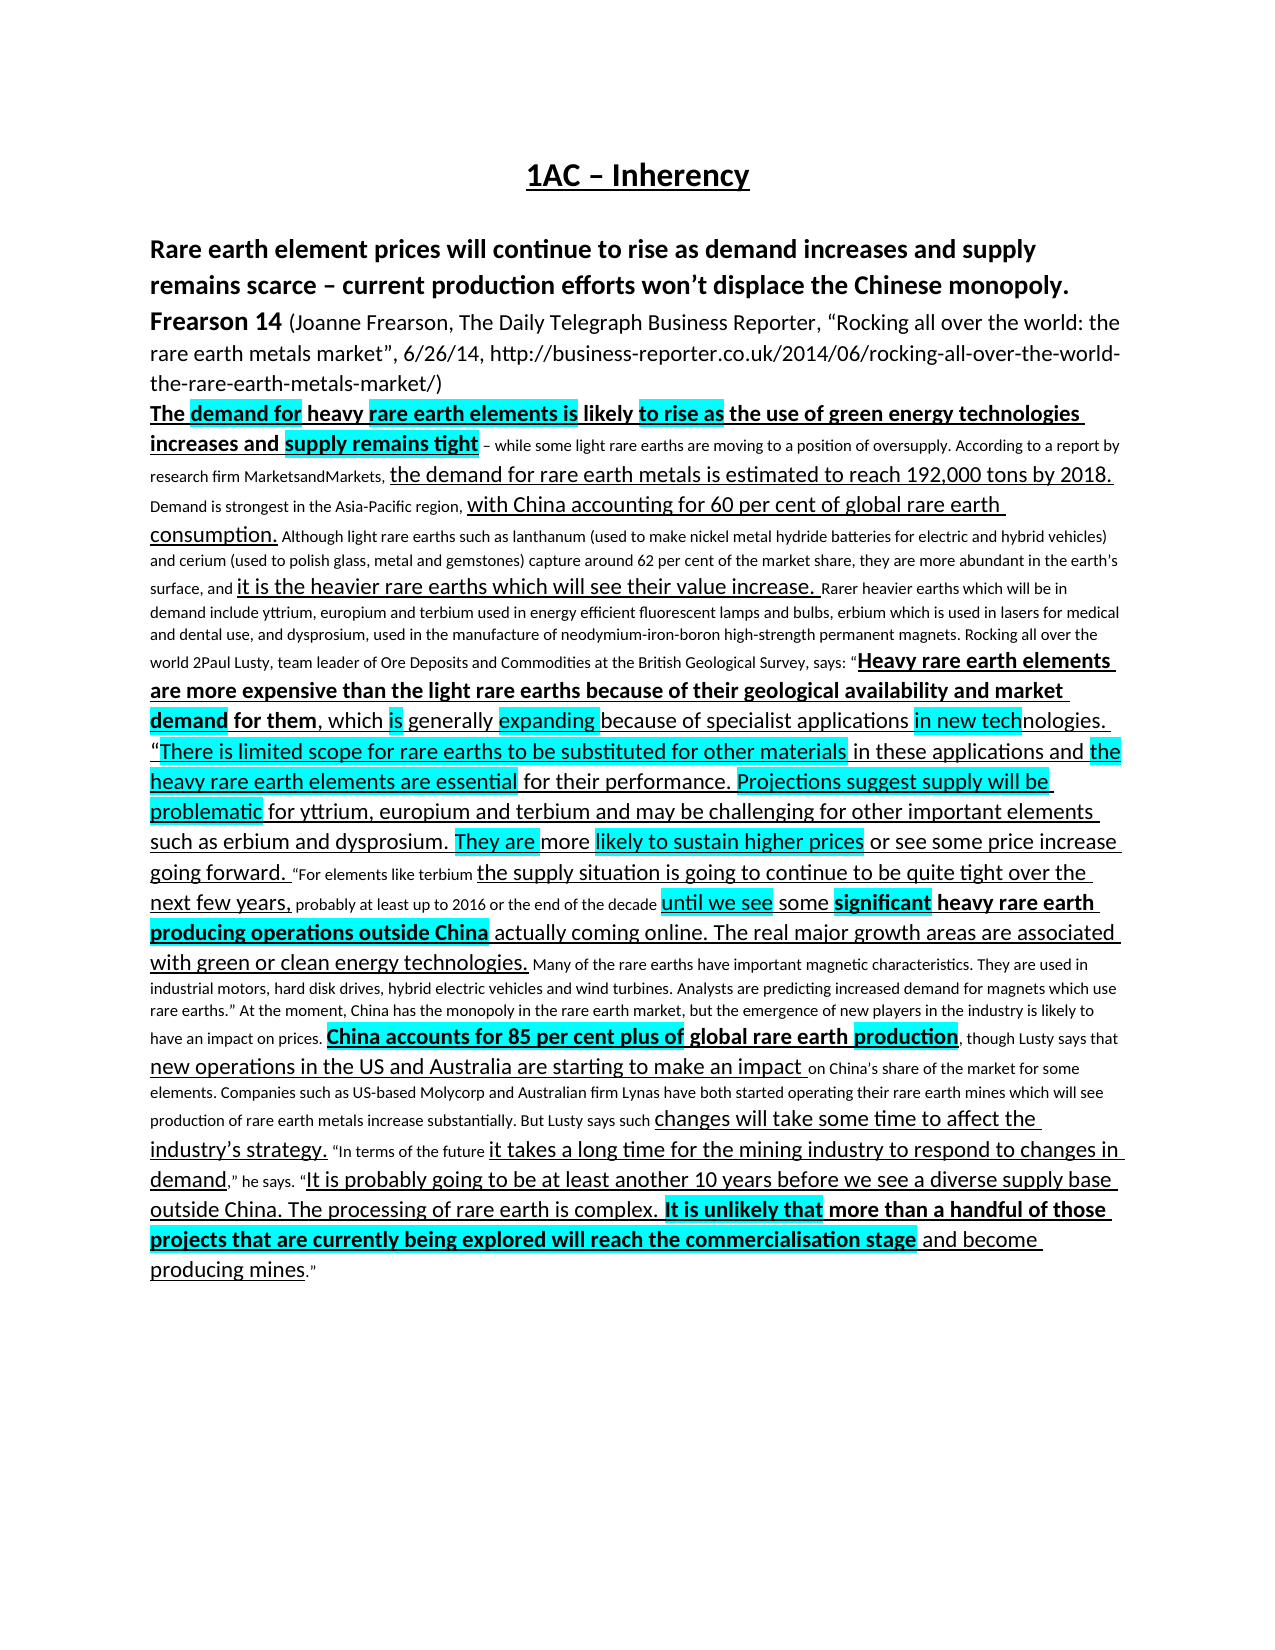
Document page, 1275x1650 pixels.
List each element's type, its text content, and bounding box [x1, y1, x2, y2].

subtitle 1AC – Inherency [150, 154, 1125, 195]
text Frearson 14 (Joanne Frearson, The Daily Telegraph Business Reporter, “Rocking all over the world: the rare earth metals market”, 6/26/14, http://business-reporter.co.uk/2014/06/rocking-all-over-the-world-the-rare-earth-metals-market/) [150, 304, 1125, 397]
subtitle Rare earth element prices will continue to rise as demand increases and supply remains scarce – current production efforts won’t displace the Chinese monopoly. [150, 232, 1125, 301]
text The demand for heavy rare earth elements is likely to rise as the use of green energy technologies increases and supply remains tight – while some light rare earths are moving to a position of oversupply. According to a report by research firm MarketsandMarkets, the demand for rare earth metals is estimated to reach 192,000 tons by 2018. Demand is strongest in the Asia-Pacific region, with China accounting for 60 per cent of global rare earth consumption. Although light rare earths such as lanthanum (used to make nickel metal hydride batteries for electric and hybrid vehicles) and cerium (used to polish glass, metal and gemstones) capture around 62 per cent of the market share, they are more abundant in the earth’s surface, and it is the heavier rare earths which will see their value increase. Rarer heavier earths which will be in demand include yttrium, europium and terbium used in energy efficient fluorescent lamps and bulbs, erbium which is used in lasers for medical and dental use, and dysprosium, used in the manufacture of neodymium-iron-boron high-strength permanent magnets. Rocking all over the world 2Paul Lusty, team leader of Ore Deposits and Commodities at the British Geological Survey, says: “Heavy rare earth elements are more expensive than the light rare earths because of their geological availability and market demand for them, which is generally expanding because of specialist applications in new technologies. “There is limited scope for rare earths to be substituted for other materials in these applications and the heavy rare earth elements are essential for their performance. Projections suggest supply will be problematic for yttrium, europium and terbium and may be challenging for other important elements such as erbium and dysprosium. They are more likely to sustain higher prices or see some price increase going forward. “For elements like terbium the supply situation is going to continue to be quite tight over the next few years, probably at least up to 2016 or the end of the decade until we see some significant heavy rare earth producing operations outside China actually coming online. The real major growth areas are associated with green or clean energy technologies. Many of the rare earths have important magnetic characteristics. They are used in industrial motors, hard disk drives, hybrid electric vehicles and wind turbines. Analysts are predicting increased demand for magnets which use rare earths.” At the moment, China has the monopoly in the rare earth market, but the emergence of new players in the industry is likely to have an impact on prices. China accounts for 85 per cent plus of global rare earth production, though Lusty says that new operations in the US and Australia are starting to make an impact on China’s share of the market for some elements. Companies such as US-based Molycorp and Australian firm Lynas have both started operating their rare earth mines which will see production of rare earth metals increase substantially. But Lusty says such changes will take some time to affect the industry’s strategy. “In terms of the future it takes a long time for the mining industry to respond to changes in demand,” he says. “It is probably going to be at least another 10 years before we see a diverse supply base outside China. The processing of rare earth is complex. It is unlikely that more than a handful of those projects that are currently being explored will reach the commercialisation stage and become producing mines.” [150, 399, 1125, 1284]
